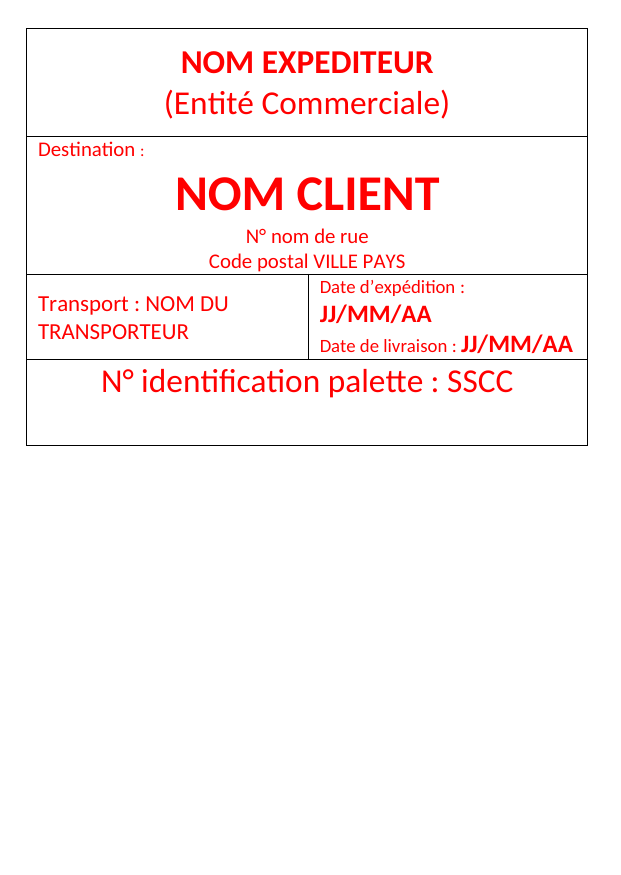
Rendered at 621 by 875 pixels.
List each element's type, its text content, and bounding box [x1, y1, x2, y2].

table_cell Date d’expédition : JJ/MM/AA Date de livraison : JJ/MM/AA [309, 275, 587, 359]
table_cell N° identification palette : SSCC [27, 360, 587, 445]
table_cell Transport : NOM DU TRANSPORTEUR [27, 275, 308, 359]
table_cell Destination : NOM CLIENT N° nom de rue Code postal VILLE PAYS [27, 137, 587, 274]
table_header NOM EXPEDITEUR (Entité Commerciale) [27, 29, 587, 136]
